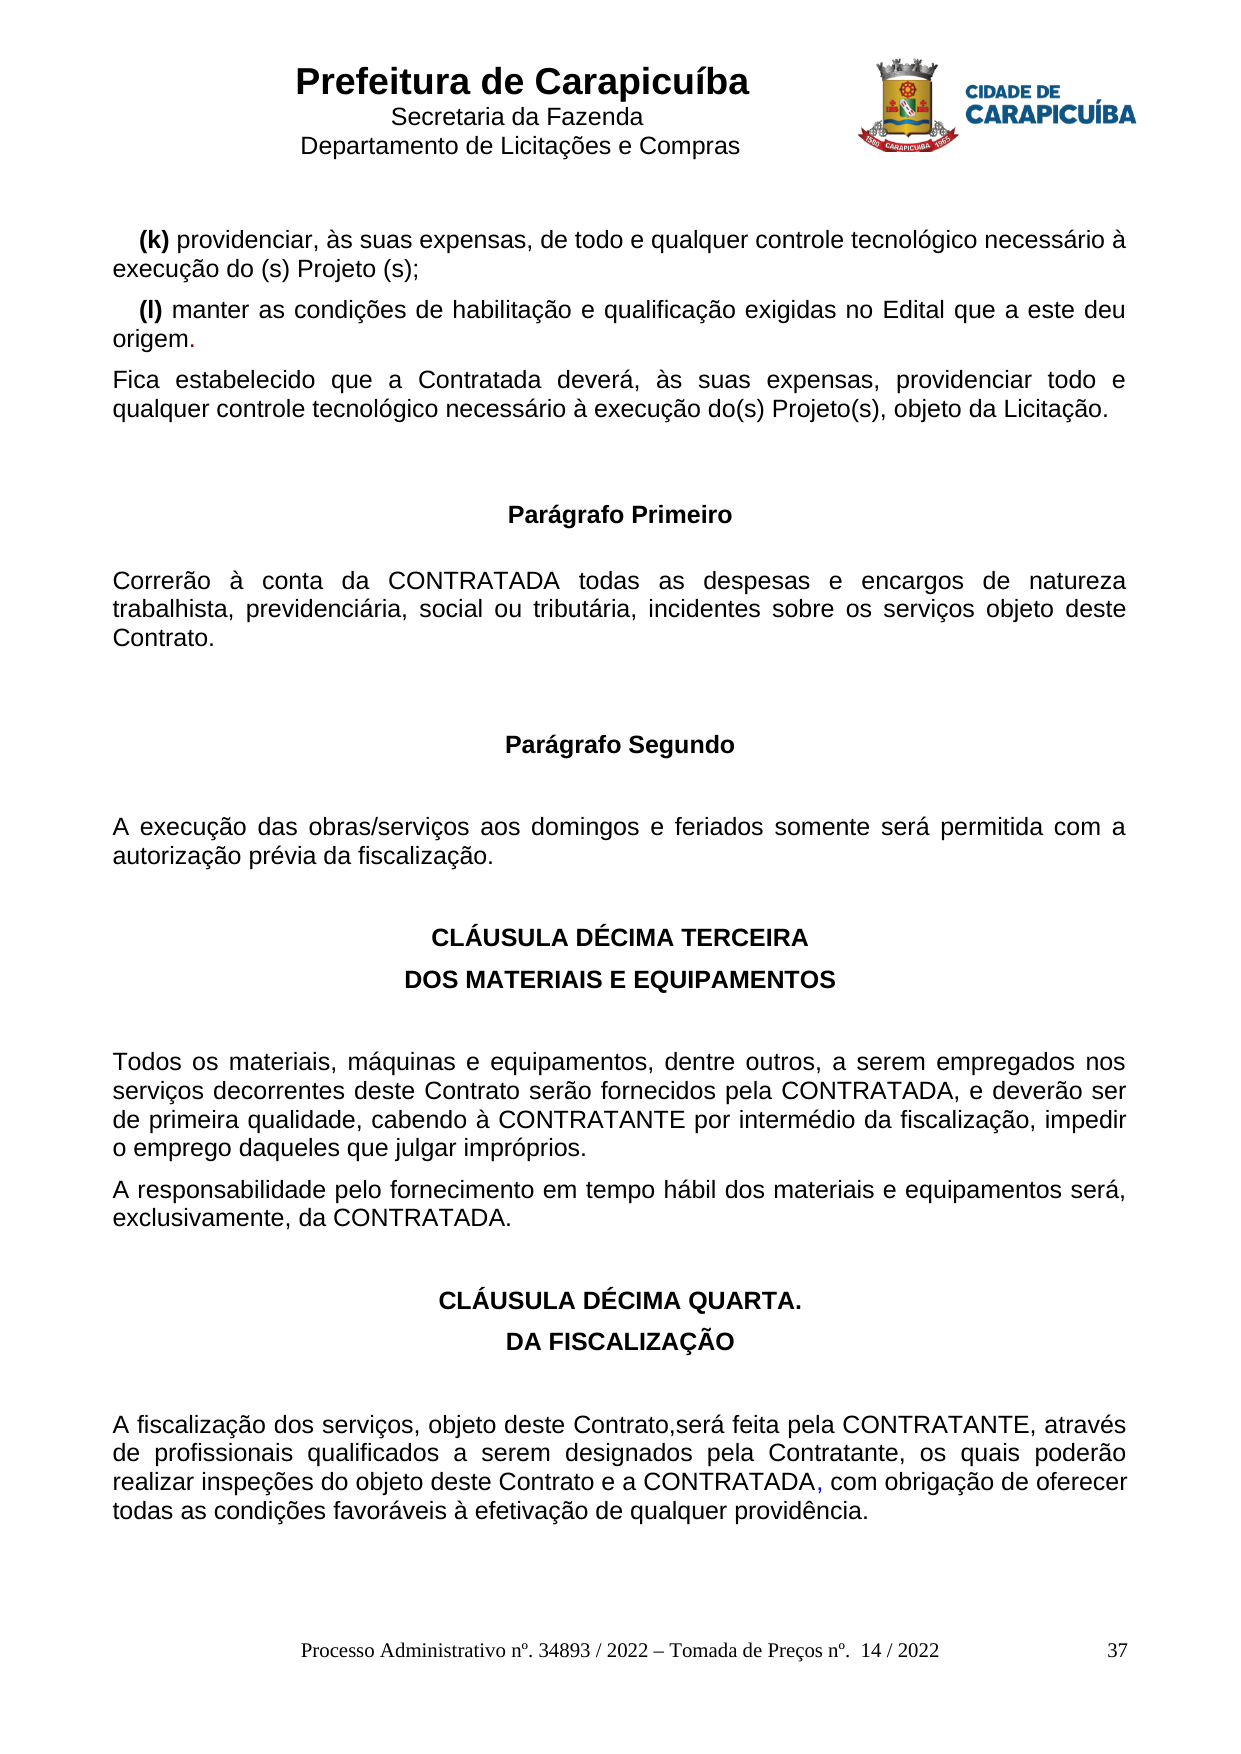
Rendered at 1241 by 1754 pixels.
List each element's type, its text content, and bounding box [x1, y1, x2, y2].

text (k) providenciar, às suas expensas, de todo e qualquer controle tecnológico necessário à execução do (s) Projeto (s); [112, 225, 1128, 282]
text (l) manter as condições de habilitação e qualificação exigidas no Edital que a este deu origem. [112, 295, 1128, 352]
text DOS MATERIAIS E EQUIPAMENTOS [112, 965, 1128, 993]
text Todos os materiais, máquinas e equipamentos, dentre outros, a serem empregados nos serviços decorrentes deste Contrato serão fornecidos pela CONTRATADA, e deverão ser de primeira qualidade, cabendo à CONTRATANTE por intermédio da fiscalização, impedir o emprego daqueles que julgar impróprios. [112, 1047, 1128, 1162]
picture [857, 57, 1139, 152]
text CLÁUSULA DÉCIMA TERCEIRA [112, 923, 1128, 952]
text DA FISCALIZAÇÃO [112, 1327, 1128, 1356]
text Correrão à conta da CONTRATADA todas as despesas e encargos de natureza trabalhista, previdenciária, social ou tributária, incidentes sobre os serviços objeto deste Contrato. [112, 566, 1128, 652]
text CLÁUSULA DÉCIMA QUARTA. [112, 1286, 1128, 1315]
subtitle Parágrafo Primeiro [112, 500, 1128, 529]
subtitle Parágrafo Segundo [112, 730, 1128, 758]
text A execução das obras/serviços aos domingos e feriados somente será permitida com a autorização prévia da fiscalização. [112, 812, 1128, 870]
text Fica estabelecido que a Contratada deverá, às suas expensas, providenciar todo e qualquer controle tecnológico necessário à execução do(s) Projeto(s), objeto da Licitação. [112, 365, 1128, 422]
text A fiscalização dos serviços, objeto deste Contrato,será feita pela CONTRATANTE, através de profissionais qualificados a serem designados pela Contratante, os quais poderão realizar inspeções do objeto deste Contrato e a CONTRATADA, com obrigação de oferecer todas as condições favoráveis à efetivação de qualquer providência. [112, 1410, 1128, 1525]
text A responsabilidade pelo fornecimento em tempo hábil dos materiais e equipamentos será, exclusivamente, da CONTRATADA. [112, 1175, 1128, 1232]
